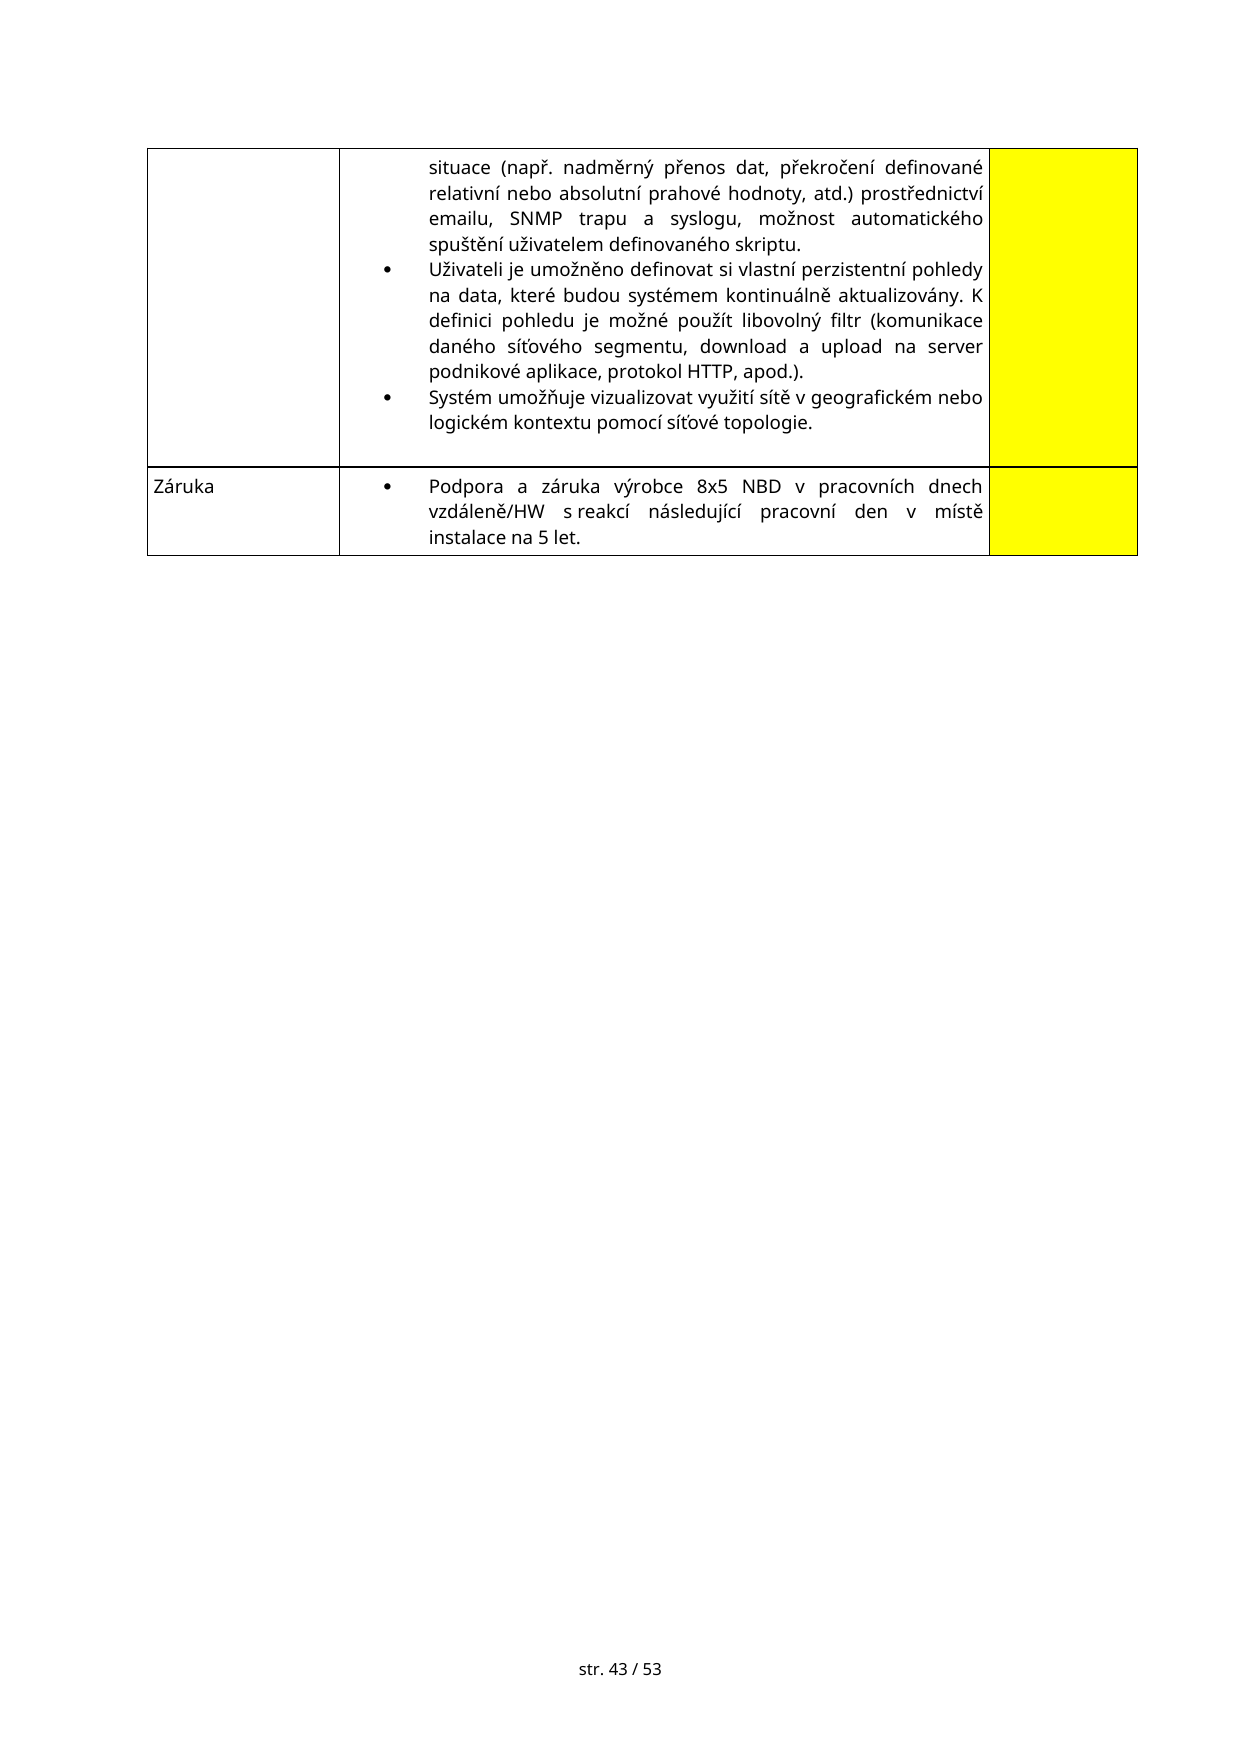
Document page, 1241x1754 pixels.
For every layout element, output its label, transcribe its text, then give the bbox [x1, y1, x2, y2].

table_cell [148, 149, 339, 466]
table_cell Podpora a záruka výrobce 8x5 NBD v pracovních dnech vzdáleně/HW s reakcí následující pracovní den v místě instalace na 5 let. [340, 468, 989, 555]
table_cell [990, 468, 1137, 555]
table_cell [990, 149, 1137, 466]
table_cell Záruka [148, 468, 339, 555]
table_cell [340, 149, 989, 466]
